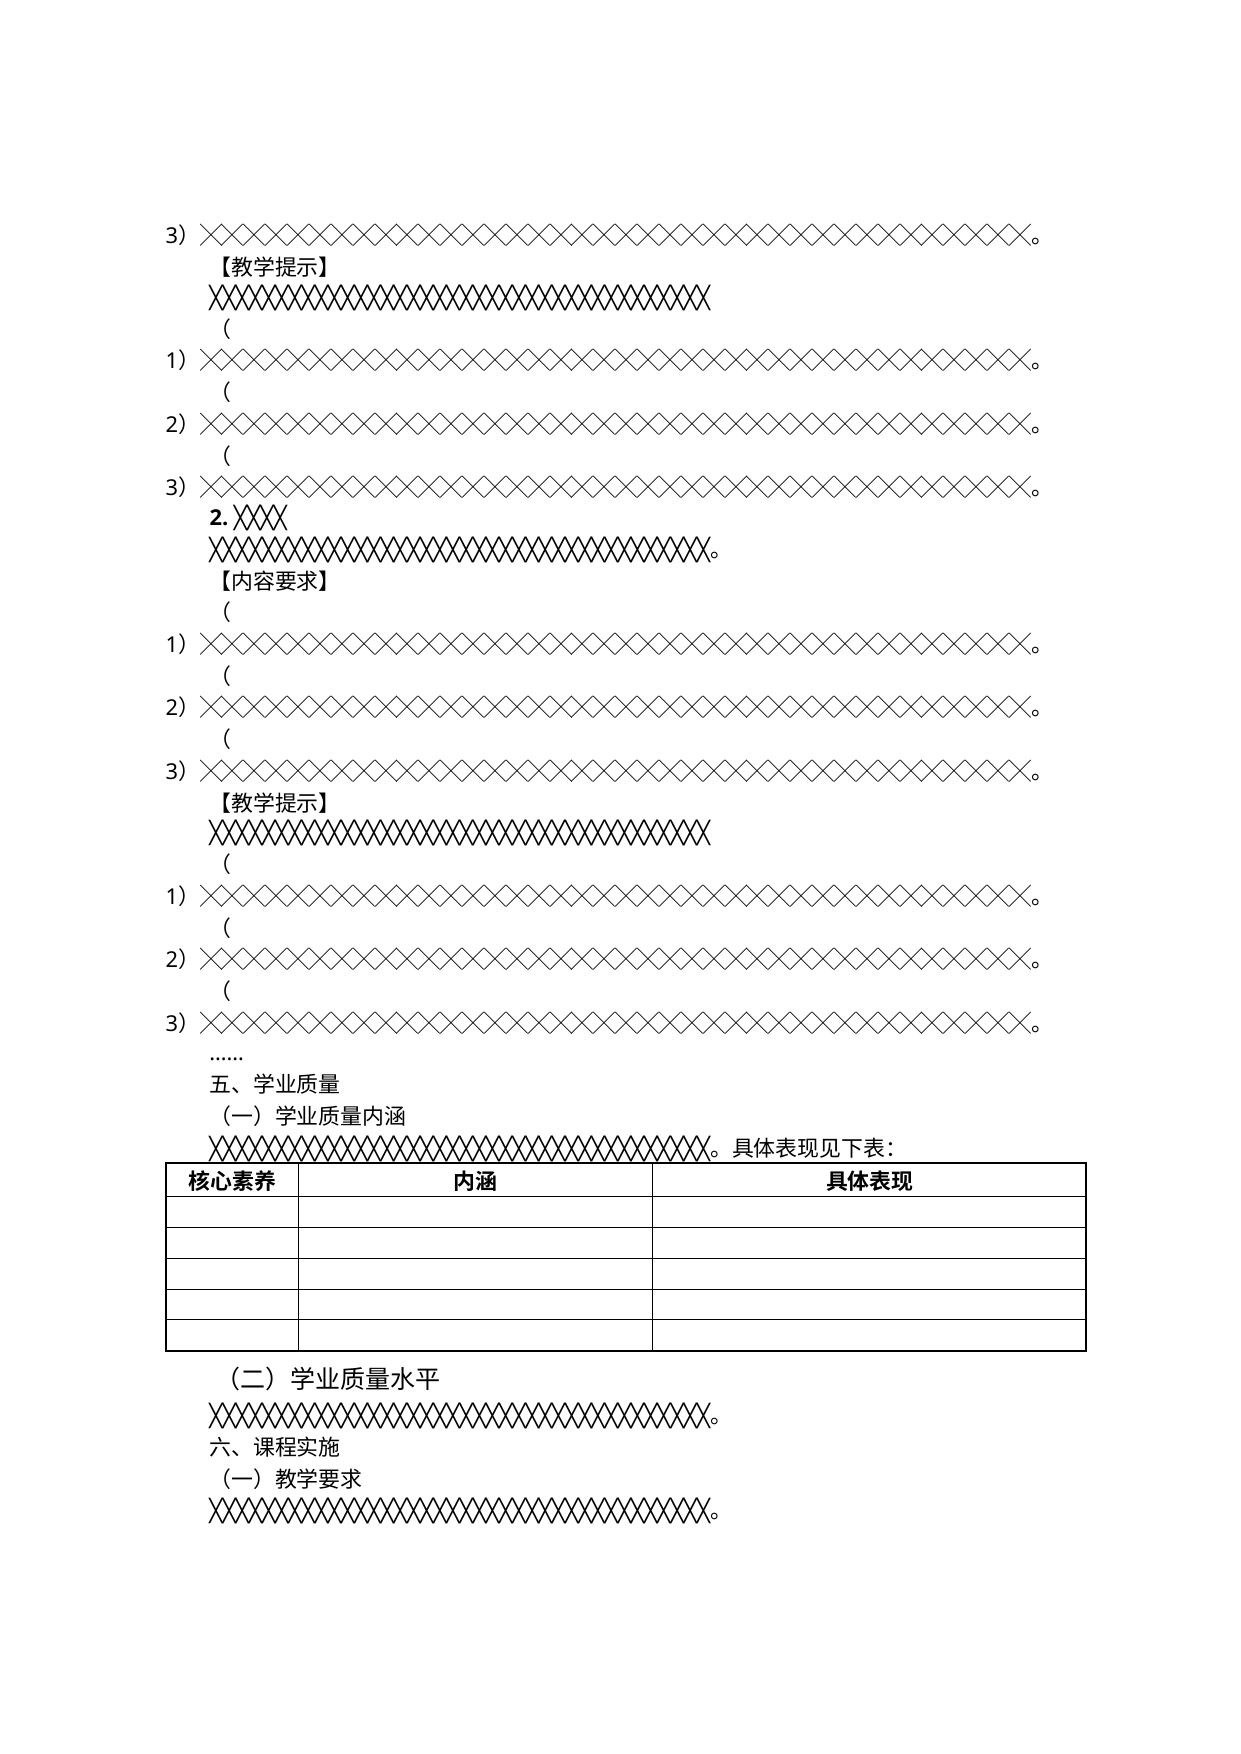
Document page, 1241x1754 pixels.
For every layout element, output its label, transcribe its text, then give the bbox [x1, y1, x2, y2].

text 2. ╳╳╳╳ [165, 502, 1087, 532]
text （一）教学要求 [165, 1462, 1087, 1493]
table_cell [299, 1259, 652, 1288]
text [165, 375, 1087, 439]
table_header 具体表现 [653, 1164, 1085, 1196]
table_cell [299, 1320, 652, 1350]
table_cell [299, 1197, 652, 1227]
text （2）╳╳╳╳╳╳╳╳╳╳╳╳╳╳╳╳╳╳╳╳╳╳╳╳╳╳╳╳╳╳╳╳╳╳╳╳╳╳。 [165, 659, 1087, 722]
text （1）╳╳╳╳╳╳╳╳╳╳╳╳╳╳╳╳╳╳╳╳╳╳╳╳╳╳╳╳╳╳╳╳╳╳╳╳╳╳。 [165, 595, 1087, 659]
text （3）╳╳╳╳╳╳╳╳╳╳╳╳╳╳╳╳╳╳╳╳╳╳╳╳╳╳╳╳╳╳╳╳╳╳╳╳╳╳。 [165, 722, 1087, 786]
table_cell [653, 1197, 1085, 1227]
table_header 内涵 [299, 1164, 652, 1196]
text 【教学提示】 [165, 786, 1087, 817]
text （2）╳╳╳╳╳╳╳╳╳╳╳╳╳╳╳╳╳╳╳╳╳╳╳╳╳╳╳╳╳╳╳╳╳╳╳╳╳╳。 [165, 911, 1087, 974]
table_cell [167, 1320, 298, 1350]
text ╳╳╳╳╳╳╳╳╳╳╳╳╳╳╳╳╳╳╳╳╳╳╳╳╳╳╳╳╳╳╳╳╳╳╳╳╳╳。 [165, 1398, 1087, 1430]
table_cell [299, 1290, 652, 1319]
text ╳╳╳╳╳╳╳╳╳╳╳╳╳╳╳╳╳╳╳╳╳╳╳╳╳╳╳╳╳╳╳╳╳╳╳╳╳╳。具体表现见下表： [165, 1131, 1087, 1162]
text （二）学业质量水平 [165, 1352, 1087, 1398]
text …… [165, 1037, 1087, 1067]
text （一）学业质量内涵 [165, 1099, 1087, 1131]
text ╳╳╳╳╳╳╳╳╳╳╳╳╳╳╳╳╳╳╳╳╳╳╳╳╳╳╳╳╳╳╳╳╳╳╳╳╳╳ [165, 282, 1087, 312]
text 【教学提示】 [165, 250, 1087, 282]
text 六、课程实施 [165, 1430, 1087, 1462]
table_cell [653, 1228, 1085, 1258]
table_header 核心素养 [167, 1164, 298, 1196]
text （3）╳╳╳╳╳╳╳╳╳╳╳╳╳╳╳╳╳╳╳╳╳╳╳╳╳╳╳╳╳╳╳╳╳╳╳╳╳╳。 [165, 974, 1087, 1037]
text （1）╳╳╳╳╳╳╳╳╳╳╳╳╳╳╳╳╳╳╳╳╳╳╳╳╳╳╳╳╳╳╳╳╳╳╳╳╳╳。 [165, 847, 1087, 911]
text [165, 218, 1087, 250]
table_cell [167, 1259, 298, 1288]
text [165, 312, 1087, 375]
table_cell [653, 1290, 1085, 1319]
table_cell [167, 1228, 298, 1258]
text 五、学业质量 [165, 1067, 1087, 1099]
text （3）╳╳╳╳╳╳╳╳╳╳╳╳╳╳╳╳╳╳╳╳╳╳╳╳╳╳╳╳╳╳╳╳╳╳╳╳╳╳。 [165, 439, 1087, 502]
table_cell [653, 1320, 1085, 1350]
text ╳╳╳╳╳╳╳╳╳╳╳╳╳╳╳╳╳╳╳╳╳╳╳╳╳╳╳╳╳╳╳╳╳╳╳╳╳╳。 [165, 1493, 1087, 1525]
text 【内容要求】 [165, 564, 1087, 595]
text ╳╳╳╳╳╳╳╳╳╳╳╳╳╳╳╳╳╳╳╳╳╳╳╳╳╳╳╳╳╳╳╳╳╳╳╳╳╳。 [165, 532, 1087, 564]
table_cell [653, 1259, 1085, 1288]
table_cell [299, 1228, 652, 1258]
table_cell [167, 1290, 298, 1319]
text ╳╳╳╳╳╳╳╳╳╳╳╳╳╳╳╳╳╳╳╳╳╳╳╳╳╳╳╳╳╳╳╳╳╳╳╳╳╳ [165, 817, 1087, 847]
table_cell [167, 1197, 298, 1227]
